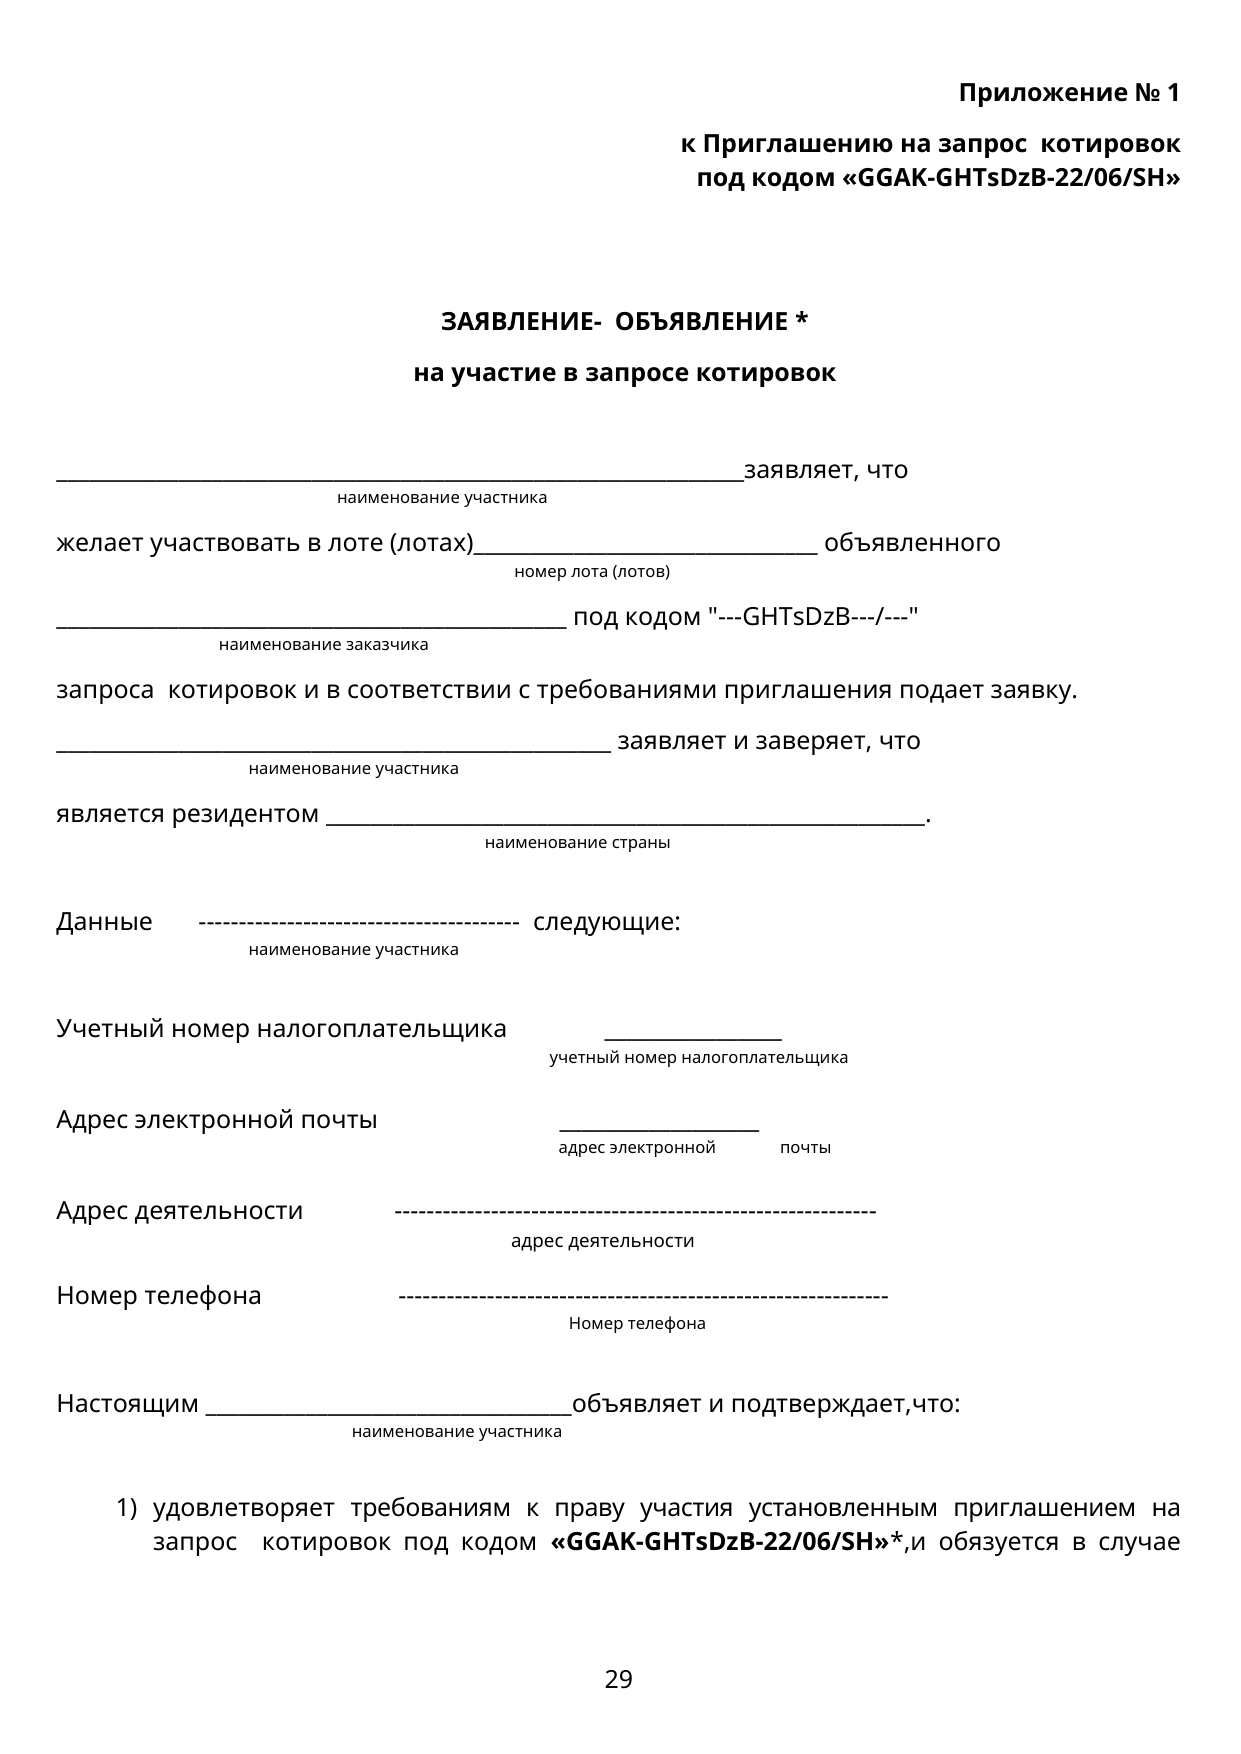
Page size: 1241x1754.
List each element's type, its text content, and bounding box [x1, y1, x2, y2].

text ЗАЯВЛЕНИЕ- ОБЪЯВЛЕНИЕ * [56, 304, 1193, 338]
subtitle на участие в запросе котировок [56, 354, 1193, 388]
text запроса котировок и в соответствии с требованиями приглашения подает заявку. [56, 672, 1193, 706]
text __________________________________________________ заявляет и заверяет, что [56, 723, 1193, 757]
text Учетный номер налогоплательщика ________________ [56, 1011, 1193, 1045]
text к Приглашению на запрос котировок под кодом «GGAK-GHTsDzB-22/06/SH» [56, 126, 1181, 194]
text Адрес электронной почты __________________ [56, 1102, 1193, 1136]
text Настоящим _________________________________объявляет и подтверждает,что: [56, 1385, 1193, 1419]
text наименование участника [248, 938, 1193, 960]
text адрес деятельности [56, 1227, 1193, 1252]
text адрес электронной почты [411, 1136, 1193, 1159]
text является резидентом ______________________________________________________. [56, 796, 1193, 830]
text наименование страны [484, 830, 1193, 853]
text ______________________________________________ под кодом "---GHTsDzB---/---" [56, 598, 1193, 633]
text желает участвовать в лоте (лотах)_______________________________ объявленного [56, 525, 1193, 559]
text наименование участника [248, 757, 1193, 779]
text Номер телефона [425, 1312, 1193, 1335]
text ______________________________________________________________заявляет, что [56, 452, 1193, 486]
text Приложение № 1 [56, 75, 1181, 109]
text Номер телефона ------------------------------------------------------------- [56, 1278, 1193, 1312]
text Адрес деятельности ------------------------------------------------------------ [56, 1193, 1193, 1227]
text наименование заказчика [219, 633, 1193, 655]
text номер лота (лотов) [514, 559, 1193, 582]
text Данные ---------------------------------------- следующие: [56, 904, 1193, 938]
text учетный номер налогоплательщика [484, 1045, 1193, 1068]
text наименование участника [352, 1419, 1193, 1442]
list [115, 1490, 1181, 1558]
text наименование участника [337, 486, 1193, 508]
